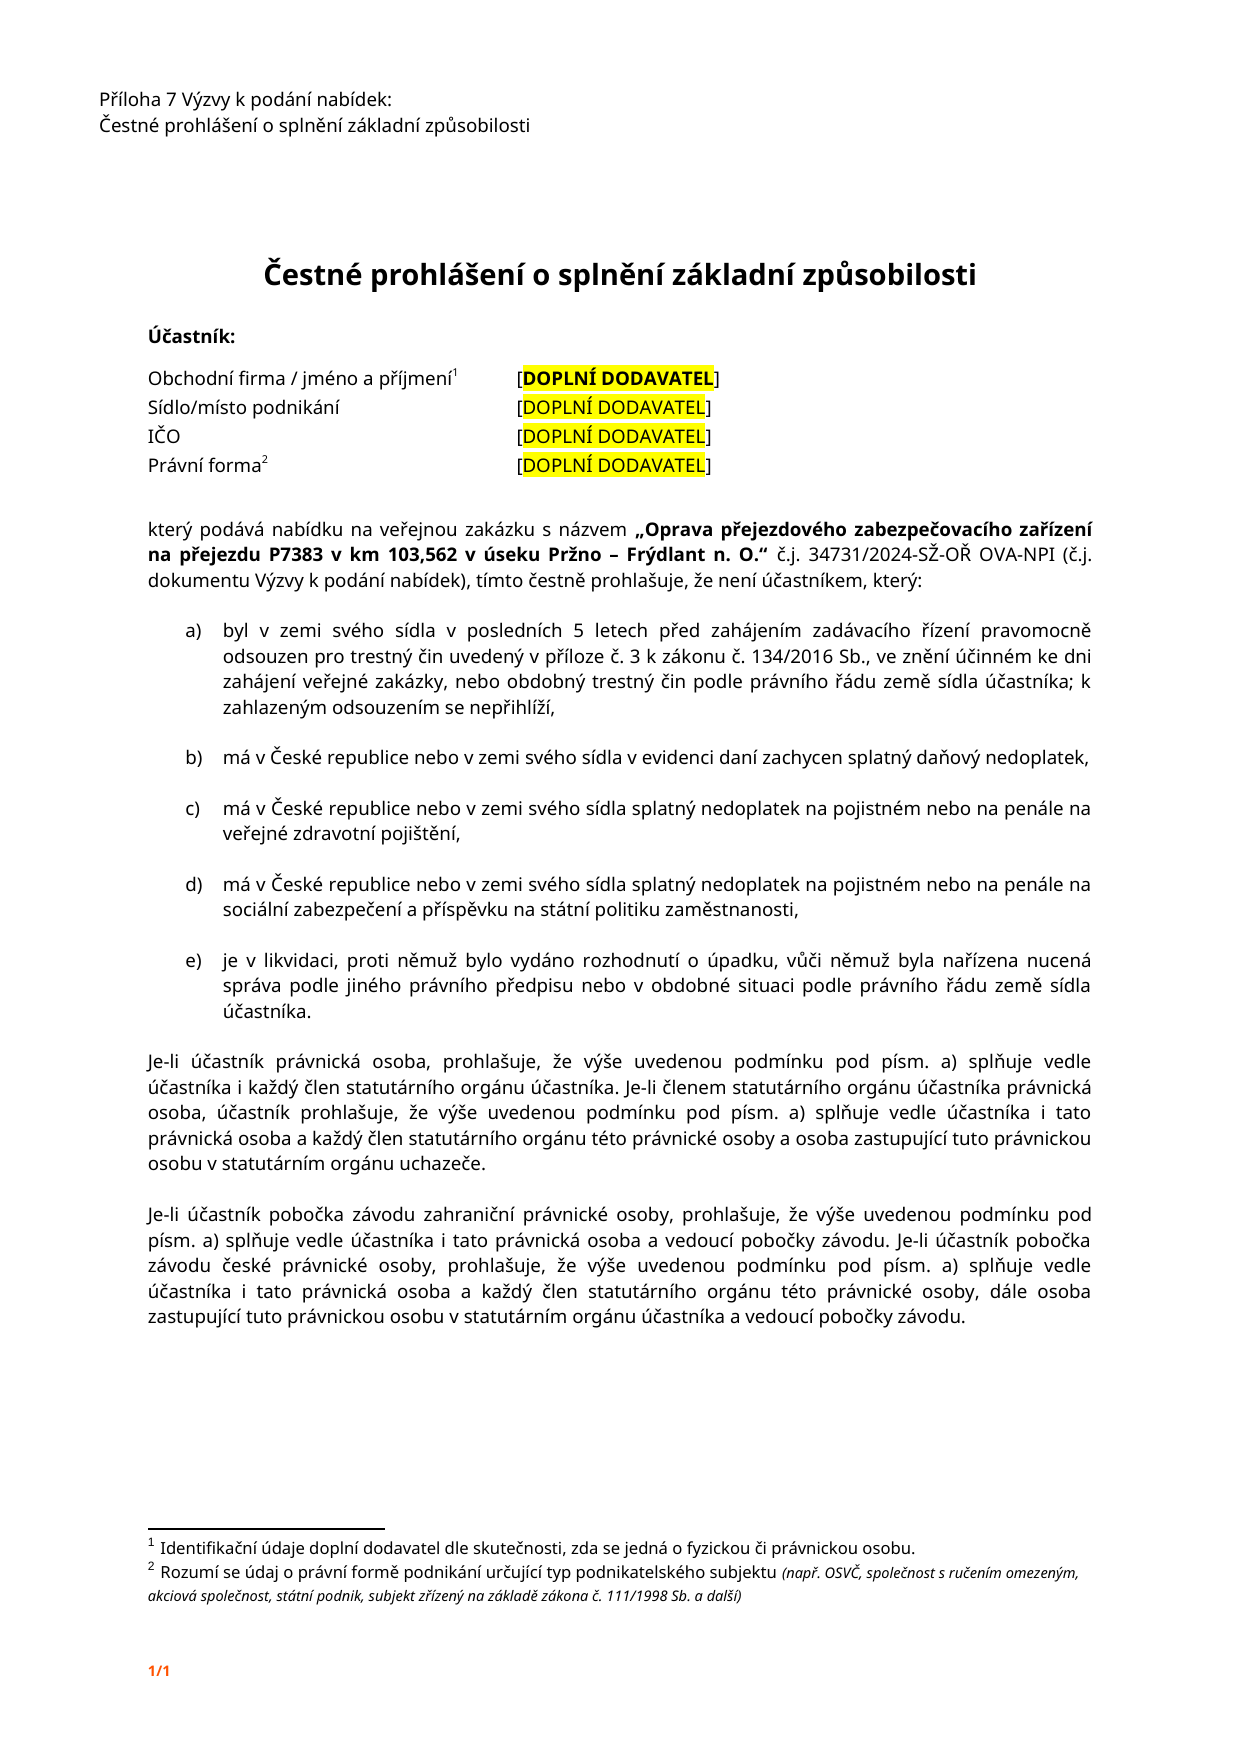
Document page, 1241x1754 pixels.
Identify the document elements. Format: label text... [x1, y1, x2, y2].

text Je-li účastník právnická osoba, prohlašuje, že výše uvedenou podmínku pod písm. a) splňuje vedle účastníka i každý člen statutárního orgánu účastníka. Je-li členem statutárního orgánu účastníka právnická osoba, účastník prohlašuje, že výše uvedenou podmínku pod písm. a) splňuje vedle účastníka i tato právnická osoba a každý člen statutárního orgánu této právnické osoby a osoba zastupující tuto právnickou osobu v statutárním orgánu uchazeče. [148, 1049, 1093, 1176]
text Sídlo/místo podnikání [DOPLNÍ DODAVATEL] [148, 391, 1093, 420]
text Je-li účastník pobočka závodu zahraniční právnické osoby, prohlašuje, že výše uvedenou podmínku pod písm. a) splňuje vedle účastníka i tato právnická osoba a vedoucí pobočky závodu. Je-li účastník pobočka závodu české právnické osoby, prohlašuje, že výše uvedenou podmínku pod písm. a) splňuje vedle účastníka i tato právnická osoba a každý člen statutárního orgánu této právnické osoby, dále osoba zastupující tuto právnickou osobu v statutárním orgánu účastníka a vedoucí pobočky závodu. [148, 1202, 1093, 1329]
list má v České republice nebo v zemi svého sídla splatný nedoplatek na pojistném nebo na penále na veřejné zdravotní pojištění, [185, 795, 1093, 846]
text IČO [148, 420, 1093, 449]
title Čestné prohlášení o splnění základní způsobilosti [148, 254, 1093, 293]
text Účastník: [148, 318, 1093, 349]
list má v České republice nebo v zemi svého sídla splatný nedoplatek na pojistném nebo na penále na sociální zabezpečení a příspěvku na státní politiku zaměstnanosti, [185, 871, 1093, 922]
text Právní forma [148, 449, 1093, 478]
text Obchodní firma / jméno a příjmení [148, 362, 1093, 391]
list byl v zemi svého sídla v posledních 5 letech před zahájením zadávacího řízení pravomocně odsouzen pro trestný čin uvedený v příloze č. 3 k zákonu č. 134/2016 Sb., ve znění účinném ke dni zahájení veřejné zakázky, nebo obdobný trestný čin podle právního řádu země sídla účastníka; k zahlazeným odsouzením se nepřihlíží, [185, 617, 1093, 719]
text který podává nabídku na veřejnou zakázku s názvem „Oprava přejezdového zabezpečovacího zařízení na přejezdu P7383 v km 103,562 v úseku Pržno – Frýdlant n. O.“ č.j. 34731/2024-SŽ-OŘ OVA-NPI (č.j. dokumentu Výzvy k podání nabídek), tímto čestně prohlašuje, že není účastníkem, který: [148, 516, 1093, 592]
list má v České republice nebo v zemi svého sídla v evidenci daní zachycen splatný daňový nedoplatek, [185, 744, 1093, 770]
list je v likvidaci, proti němuž bylo vydáno rozhodnutí o úpadku, vůči němuž byla nařízena nucená správa podle jiného právního předpisu nebo v obdobné situaci podle právního řádu země sídla účastníka. [185, 947, 1093, 1024]
